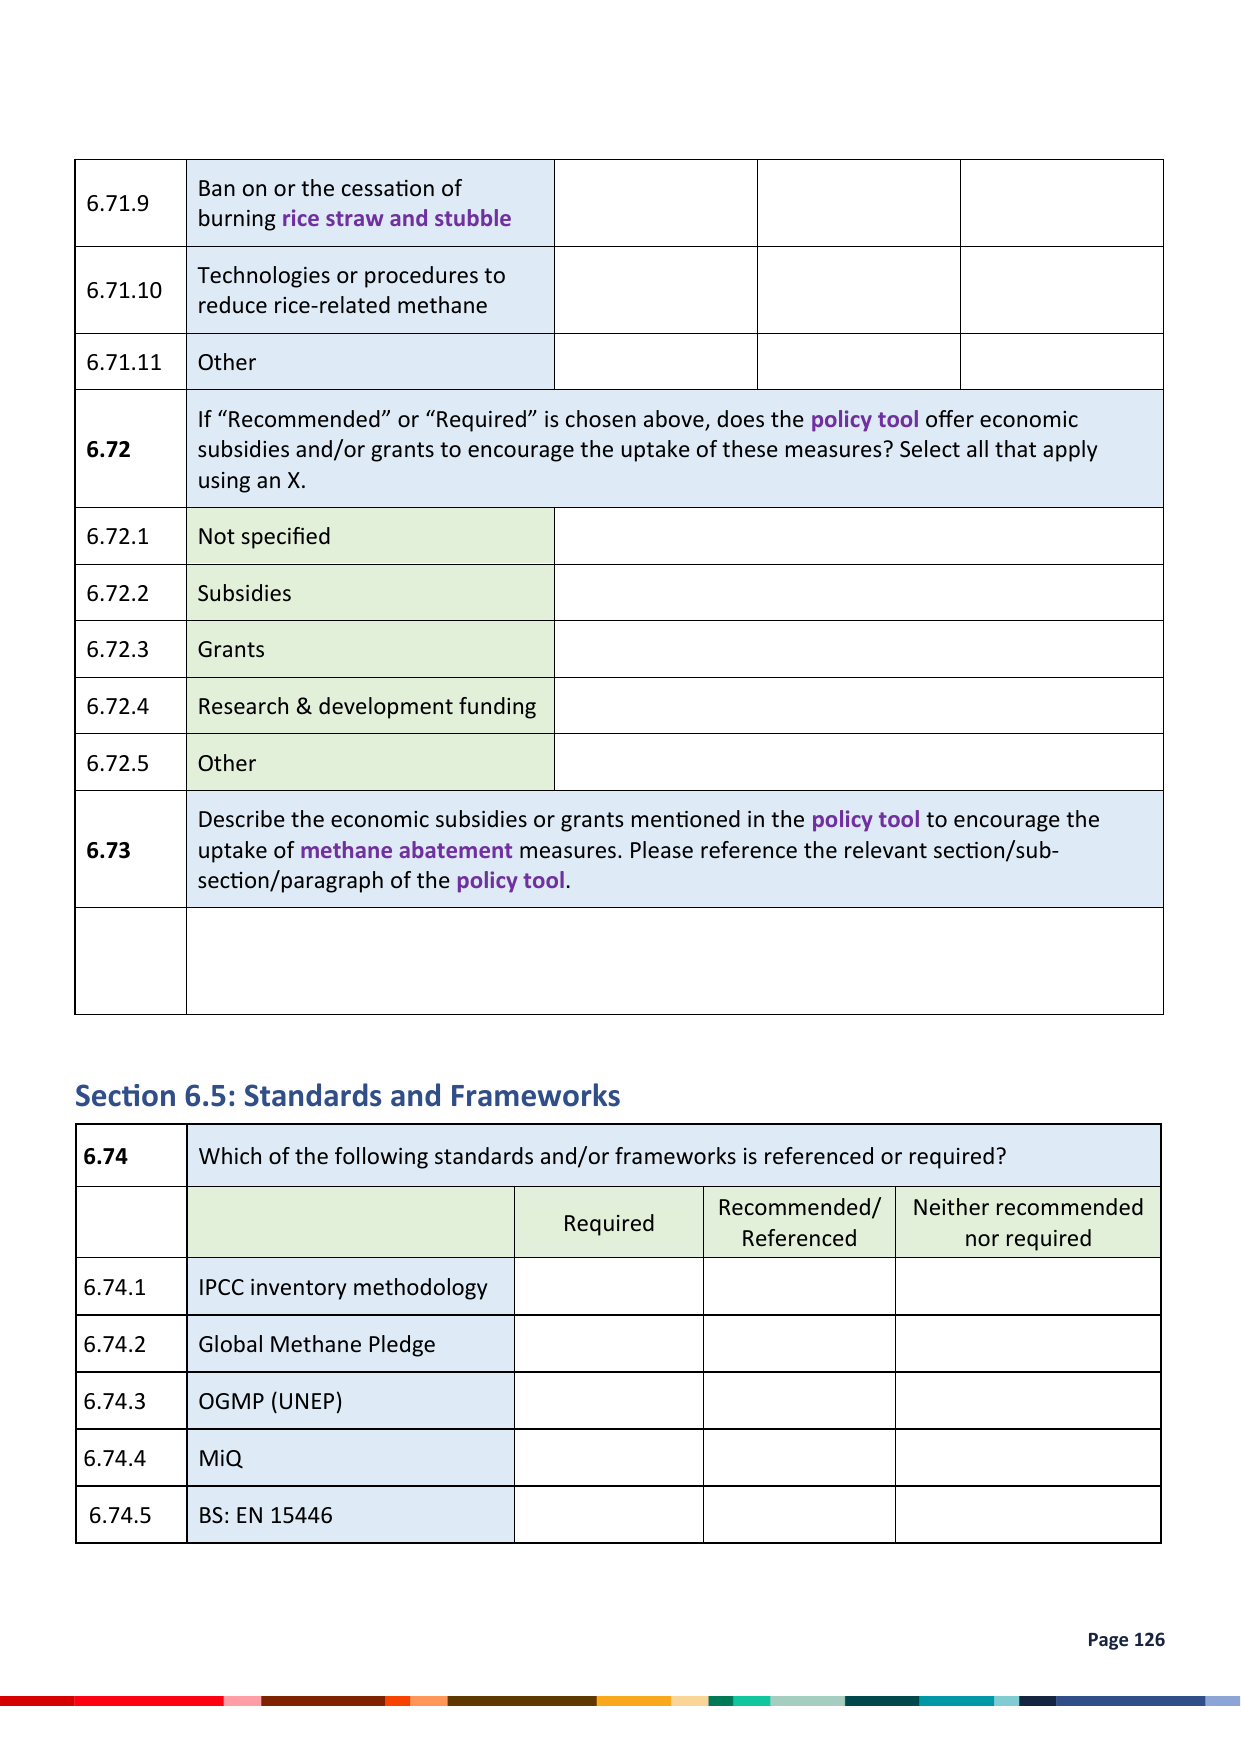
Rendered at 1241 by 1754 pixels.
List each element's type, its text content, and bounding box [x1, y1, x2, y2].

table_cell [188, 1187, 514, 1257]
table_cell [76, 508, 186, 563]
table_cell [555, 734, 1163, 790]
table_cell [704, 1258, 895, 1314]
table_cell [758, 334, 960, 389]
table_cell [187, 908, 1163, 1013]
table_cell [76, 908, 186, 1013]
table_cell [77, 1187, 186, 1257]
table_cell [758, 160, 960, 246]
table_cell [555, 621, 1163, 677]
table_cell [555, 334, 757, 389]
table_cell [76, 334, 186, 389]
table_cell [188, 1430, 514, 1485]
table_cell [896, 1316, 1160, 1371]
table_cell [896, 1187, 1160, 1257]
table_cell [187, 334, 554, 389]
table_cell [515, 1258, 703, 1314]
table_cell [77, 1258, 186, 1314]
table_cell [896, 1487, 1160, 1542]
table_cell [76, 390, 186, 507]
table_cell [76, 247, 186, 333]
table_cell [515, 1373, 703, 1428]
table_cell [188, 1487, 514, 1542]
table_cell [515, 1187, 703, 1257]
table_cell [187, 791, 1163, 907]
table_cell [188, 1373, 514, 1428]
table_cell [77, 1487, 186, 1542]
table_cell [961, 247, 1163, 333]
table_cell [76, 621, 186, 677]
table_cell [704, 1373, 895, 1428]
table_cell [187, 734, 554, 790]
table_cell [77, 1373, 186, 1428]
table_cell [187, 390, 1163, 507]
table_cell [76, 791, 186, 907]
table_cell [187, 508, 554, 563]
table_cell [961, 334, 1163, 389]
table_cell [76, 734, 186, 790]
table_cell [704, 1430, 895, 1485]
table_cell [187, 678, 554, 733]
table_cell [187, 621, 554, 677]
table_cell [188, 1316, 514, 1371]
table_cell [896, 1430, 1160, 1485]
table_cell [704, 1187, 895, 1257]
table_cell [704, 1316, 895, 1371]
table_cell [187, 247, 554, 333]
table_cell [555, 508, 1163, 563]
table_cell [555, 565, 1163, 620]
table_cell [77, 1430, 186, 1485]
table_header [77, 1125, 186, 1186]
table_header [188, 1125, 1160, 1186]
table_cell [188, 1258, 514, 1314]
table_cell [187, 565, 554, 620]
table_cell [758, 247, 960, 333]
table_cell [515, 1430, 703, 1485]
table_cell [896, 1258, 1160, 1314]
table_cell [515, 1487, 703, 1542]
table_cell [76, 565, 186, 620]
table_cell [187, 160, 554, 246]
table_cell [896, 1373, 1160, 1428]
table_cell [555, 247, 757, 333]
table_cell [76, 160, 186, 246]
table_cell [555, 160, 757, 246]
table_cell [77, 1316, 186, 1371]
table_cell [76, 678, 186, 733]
picture [0, 1696, 1241, 1706]
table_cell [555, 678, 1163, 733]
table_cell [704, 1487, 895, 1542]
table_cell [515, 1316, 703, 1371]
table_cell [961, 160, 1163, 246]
subtitle Section 6.5: Standards and Frameworks [75, 1074, 1165, 1115]
